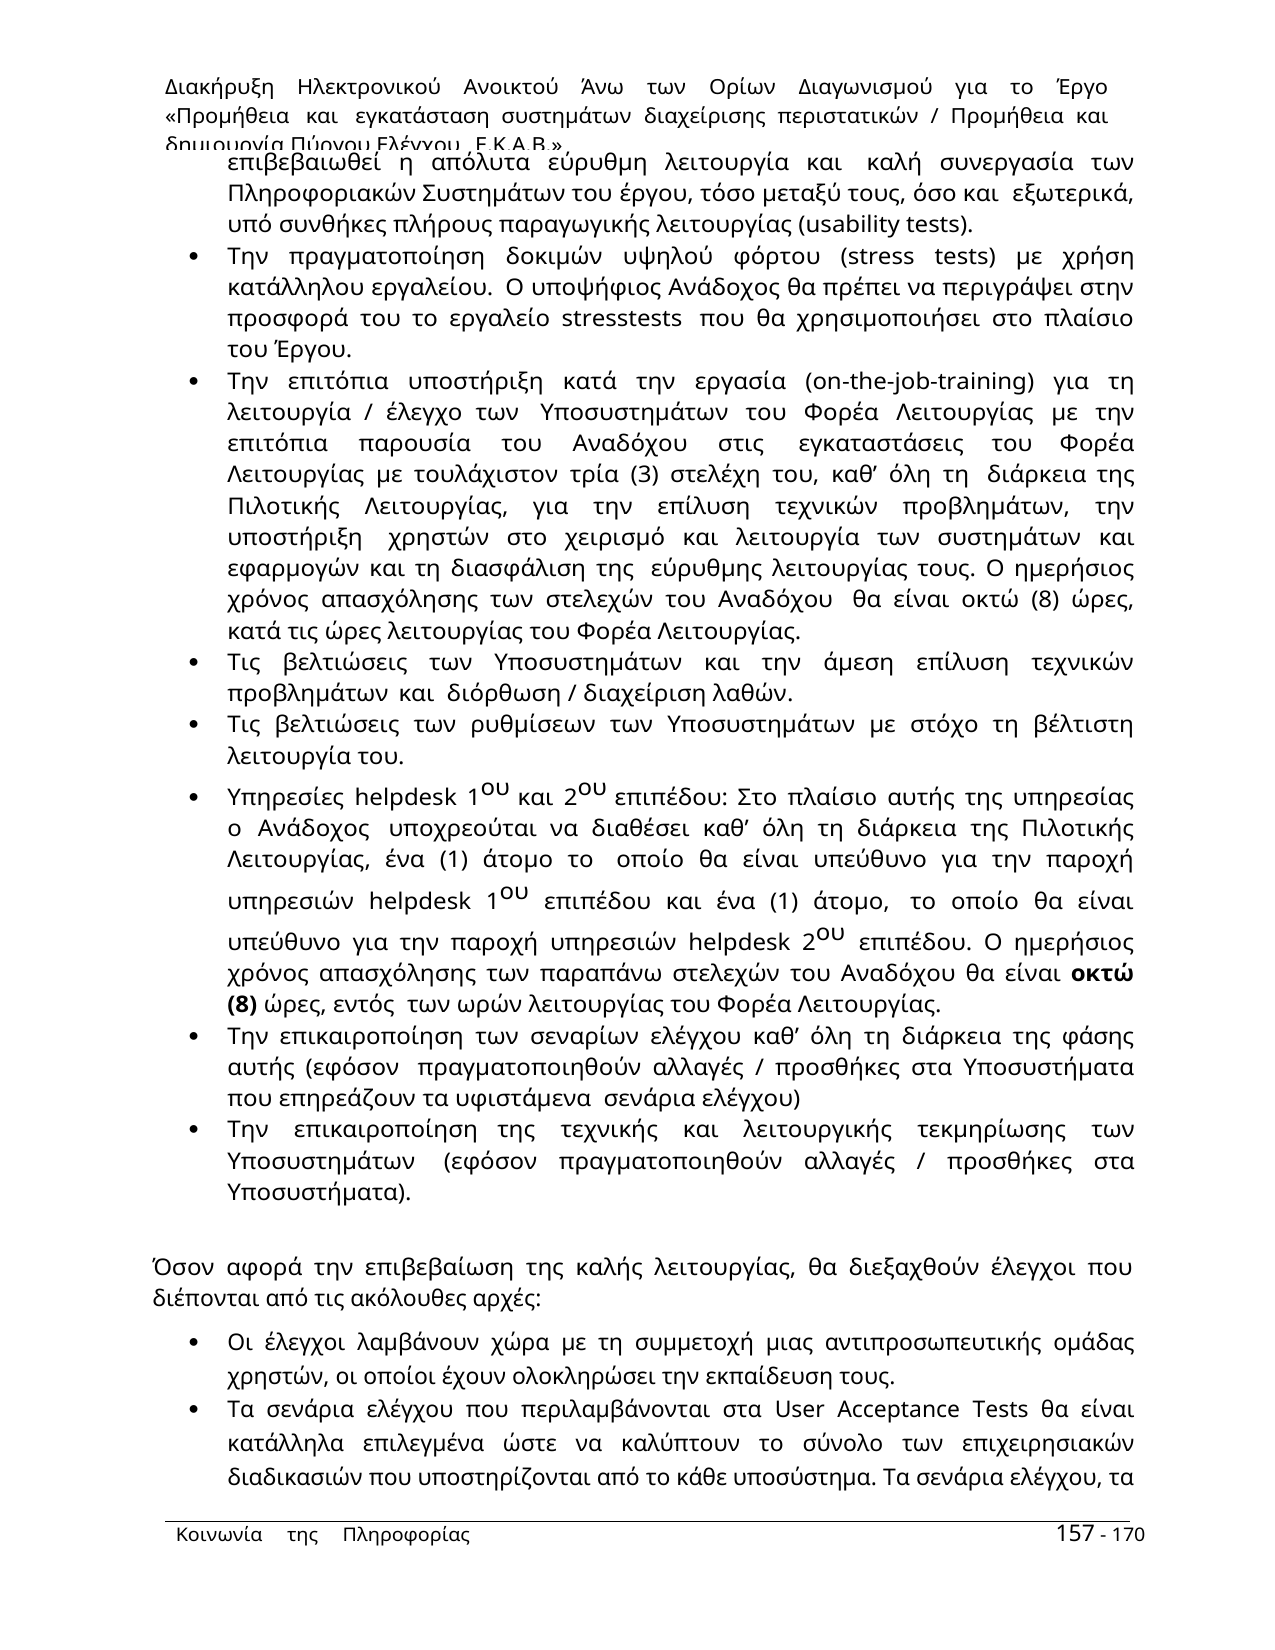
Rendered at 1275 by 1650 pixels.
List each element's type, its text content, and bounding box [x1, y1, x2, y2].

list Την επιτόπια υποστήριξη κατά την εργασία (on-the-job-training) για τη λειτουργία / έλεγχο των Υποσυστημάτων του Φορέα Λειτουργίας με την επιτόπια παρουσία του Αναδόχου στις εγκαταστάσεις του Φορέα Λειτουργίας με τουλάχιστον τρία (3) στελέχη του, καθ’ όλη τη διάρκεια της Πιλοτικής Λειτουργίας, για την επίλυση τεχνικών προβλημάτων, την υποστήριξη χρηστών στο χειρισμό και λειτουργία των συστημάτων και εφαρμογών και τη διασφάλιση της εύρυθμης λειτουργίας τους. Ο ημερήσιος χρόνος απασχόλησης των στελεχών του Αναδόχου θα είναι οκτώ (8) ώρες, κατά τις ώρες λειτουργίας του Φορέα Λειτουργίας. [189, 364, 1134, 646]
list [189, 1393, 1134, 1492]
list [189, 146, 1134, 239]
list Την επικαιροποίηση της τεχνικής και λειτουργικής τεκμηρίωσης των Υποσυστημάτων (εφόσον πραγματοποιηθούν αλλαγές / προσθήκες στα Υποσυστήματα). [189, 1113, 1134, 1207]
list Την πραγματοποίηση δοκιμών υψηλού φόρτου (stress tests) με χρήση κατάλληλου εργαλείου. Ο υποψήφιος Ανάδοχος θα πρέπει να περιγράψει στην προσφορά του το εργαλείο stresstests που θα χρησιμοποιήσει στο πλαίσιο του Έργου. [189, 239, 1134, 364]
list Τις βελτιώσεις των ρυθμίσεων των Υποσυστημάτων με στόχο τη βέλτιστη λειτουργία του. [189, 708, 1134, 771]
list Την επικαιροποίηση των σεναρίων ελέγχου καθ’ όλη τη διάρκεια της φάσης αυτής (εφόσον πραγματοποιηθούν αλλαγές / προσθήκες στα Υποσυστήματα που επηρεάζουν τα υφιστάμενα σενάρια ελέγχου) [189, 1019, 1134, 1113]
list Οι έλεγχοι λαμβάνουν χώρα με τη συμμετοχή μιας αντιπροσωπευτικής ομάδας χρηστών, οι οποίοι έχουν ολοκληρώσει την εκπαίδευση τους. [189, 1326, 1134, 1391]
list Τις βελτιώσεις των Υποσυστημάτων και την άμεση επίλυση τεχνικών προβλημάτων και διόρθωση / διαχείριση λαθών. [189, 646, 1134, 708]
text Όσον αφορά την επιβεβαίωση της καλής λειτουργίας, θα διεξαχθούν έλεγχοι που διέπονται από τις ακόλουθες αρχές: [152, 1251, 1134, 1313]
list Υπηρεσίες helpdesk 1ου και 2ου επιπέδου: Στο πλαίσιο αυτής της υπηρεσίας ο Ανάδοχος υποχρεούται να διαθέσει καθ’ όλη τη διάρκεια της Πιλοτικής Λειτουργίας, ένα (1) άτομο το οποίο θα είναι υπεύθυνο για την παροχή υπηρεσιών helpdesk 1ου επιπέδου και ένα (1) άτομο, το οποίο θα είναι υπεύθυνο για την παροχή υπηρεσιών helpdesk 2ου επιπέδου. Ο ημερήσιος χρόνος απασχόλησης των παραπάνω στελεχών του Αναδόχου θα είναι οκτώ (8) ώρες, εντός των ωρών λειτουργίας του Φορέα Λειτουργίας. [189, 771, 1134, 1019]
